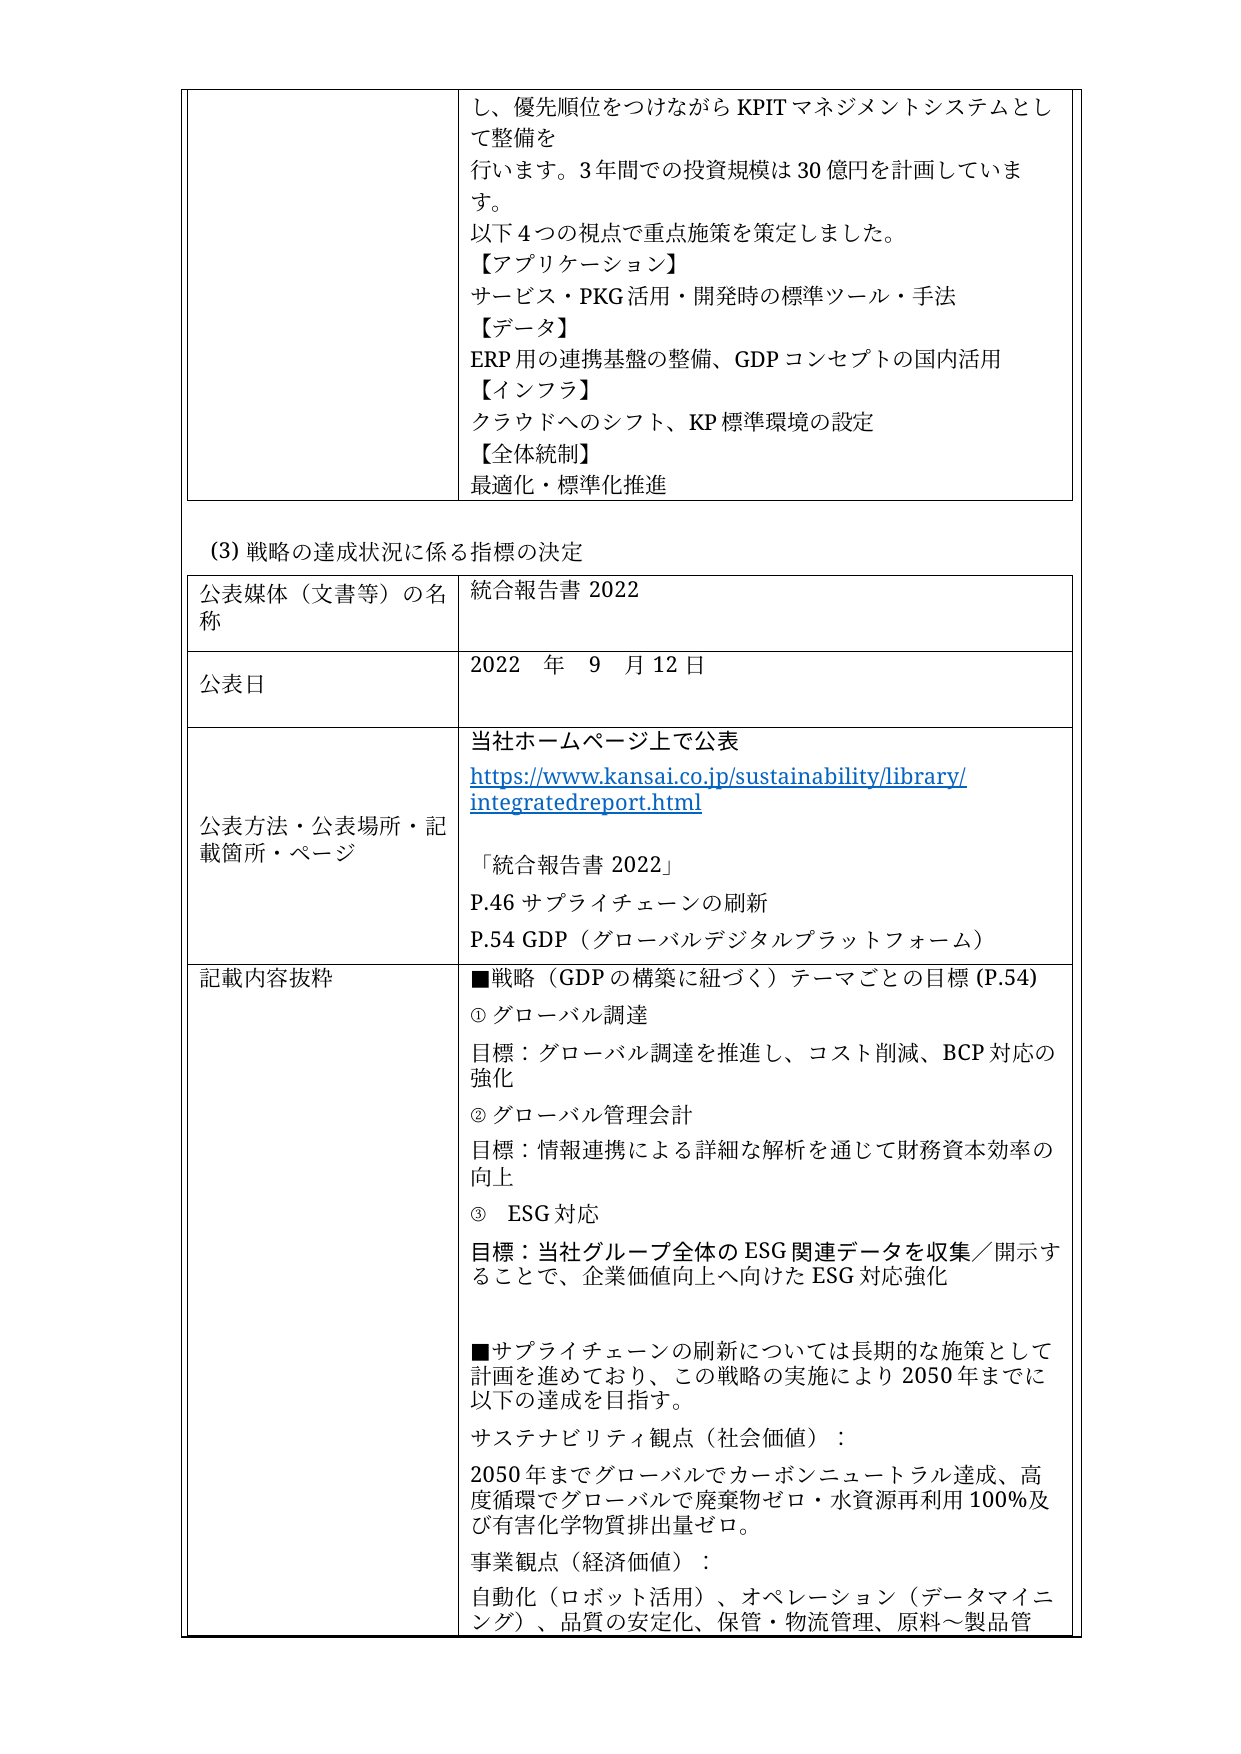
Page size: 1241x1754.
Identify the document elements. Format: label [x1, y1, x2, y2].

table_cell [182, 90, 1081, 1636]
